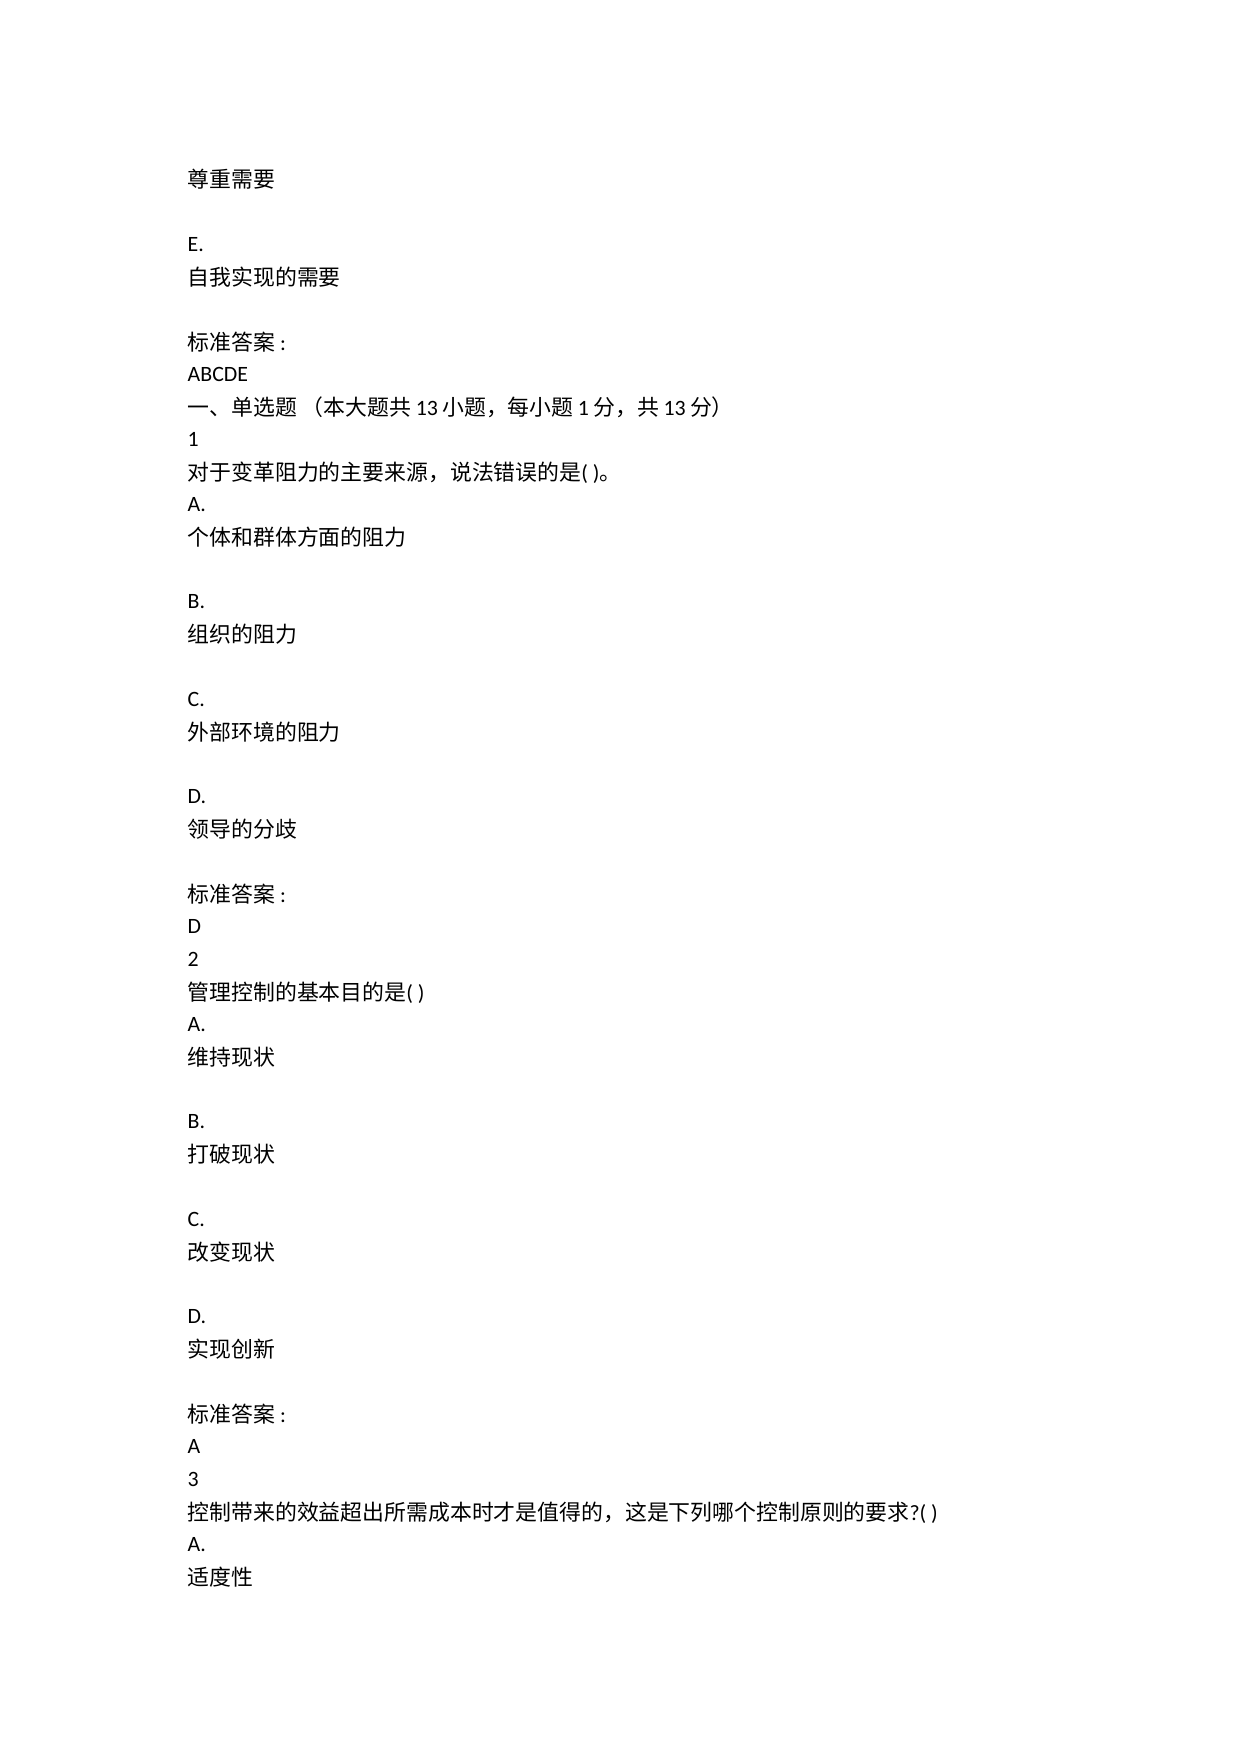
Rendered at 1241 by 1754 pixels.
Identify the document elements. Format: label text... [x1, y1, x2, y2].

text 尊重需要 [187, 162, 1053, 194]
text 领导的分歧 [187, 812, 1053, 844]
text 组织的阻力 [187, 617, 1053, 649]
text B. [187, 1104, 1053, 1137]
text D [187, 909, 1053, 942]
text 2 [187, 942, 1053, 974]
text 管理控制的基本目的是( ) [187, 974, 1053, 1007]
text A [187, 1429, 1053, 1462]
text D. [187, 1299, 1053, 1332]
text 实现创新 [187, 1332, 1053, 1364]
text 一、单选题 （本大题共13小题，每小题1分，共13分） [187, 389, 1053, 422]
text 标准答案 : [187, 1397, 1053, 1429]
text 外部环境的阻力 [187, 714, 1053, 747]
text 对于变革阻力的主要来源，说法错误的是( )。 [187, 454, 1053, 487]
text 控制带来的效益超出所需成本时才是值得的，这是下列哪个控制原则的要求?( ) [187, 1494, 1053, 1527]
text A. [187, 487, 1053, 519]
text 个体和群体方面的阻力 [187, 519, 1053, 552]
text B. [187, 584, 1053, 617]
text 3 [187, 1462, 1053, 1494]
text 改变现状 [187, 1234, 1053, 1267]
text ABCDE [187, 357, 1053, 389]
text 1 [187, 422, 1053, 454]
text C. [187, 682, 1053, 714]
text 标准答案 : [187, 324, 1053, 357]
text 维持现状 [187, 1039, 1053, 1072]
text 标准答案 : [187, 877, 1053, 909]
text 适度性 [187, 1559, 1053, 1592]
text A. [187, 1007, 1053, 1039]
text A. [187, 1527, 1053, 1559]
text C. [187, 1202, 1053, 1234]
text E. [187, 227, 1053, 259]
text D. [187, 779, 1053, 812]
text 打破现状 [187, 1137, 1053, 1169]
text 自我实现的需要 [187, 259, 1053, 292]
